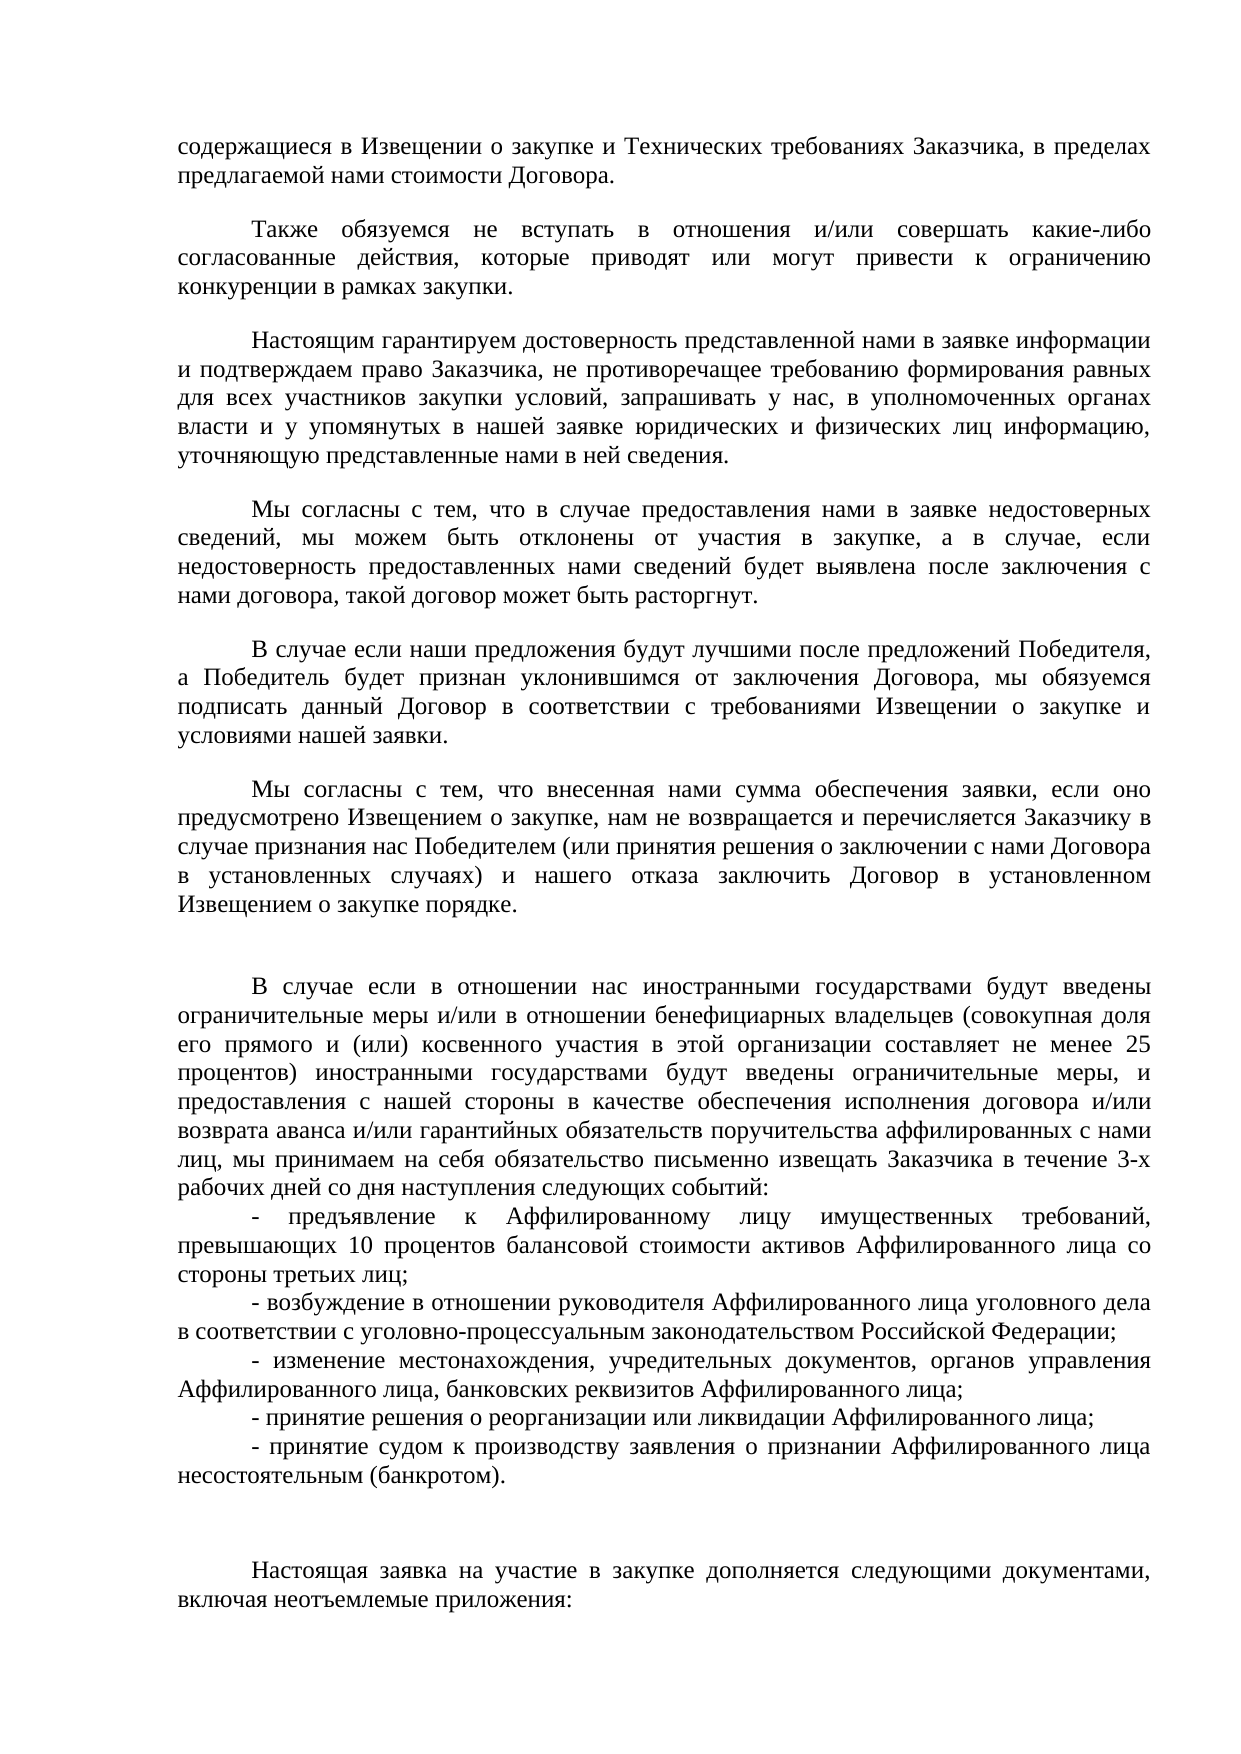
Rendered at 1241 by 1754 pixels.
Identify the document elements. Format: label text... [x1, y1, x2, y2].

text - принятие судом к производству заявления о признании Аффилированного лица несостоятельным (банкротом). [177, 1431, 1152, 1489]
text Настоящая заявка на участие в закупке дополняется следующими документами, включая неотъемлемые приложения: [177, 1555, 1152, 1612]
text Мы согласны с тем, что внесенная нами сумма обеспечения заявки, если оно предусмотрено Извещением о закупке, нам не возвращается и перечисляется Заказчику в случае признания нас Победителем (или принятия решения о заключении с нами Договора в установленных случаях) и нашего отказа заключить Договор в установленном Извещением о закупке порядке. [177, 774, 1152, 917]
text - принятие решения о реорганизации или ликвидации Аффилированного лица; [177, 1402, 1152, 1431]
text - возбуждение в отношении руководителя Аффилированного лица уголовного дела в соответствии с уголовно-процессуальным законодательством Российской Федерации; [177, 1287, 1152, 1345]
text Настоящим гарантируем достоверность представленной нами в заявке информации и подтверждаем право Заказчика, не противоречащее требованию формирования равных для всех участников закупки условий, запрашивать у нас, в уполномоченных органах власти и у упомянутых в нашей заявке юридических и физических лиц информацию, уточняющую представленные нами в ней сведения. [177, 325, 1152, 469]
text - предъявление к Аффилированному лицу имущественных требований, превышающих 10 процентов балансовой стоимости активов Аффилированного лица со стороны третьих лиц; [177, 1201, 1152, 1287]
text В случае если наши предложения будут лучшими после предложений Победителя, а Победитель будет признан уклонившимся от заключения Договора, мы обязуемся подписать данный Договор в соответствии с требованиями Извещении о закупке и условиями нашей заявки. [177, 634, 1152, 749]
text Также обязуемся не вступать в отношения и/или совершать какие-либо согласованные действия, которые приводят или могут привести к ограничению конкуренции в рамках закупки. [177, 214, 1152, 300]
text - изменение местонахождения, учредительных документов, органов управления Аффилированного лица, банковских реквизитов Аффилированного лица; [177, 1345, 1152, 1402]
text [177, 131, 1152, 189]
text Мы согласны с тем, что в случае предоставления нами в заявке недостоверных сведений, мы можем быть отклонены от участия в закупке, а в случае, если недостоверность предоставленных нами сведений будет выявлена после заключения с нами договора, такой договор может быть расторгнут. [177, 494, 1152, 609]
text В случае если в отношении нас иностранными государствами будут введены ограничительные меры и/или в отношении бенефициарных владельцев (совокупная доля его прямого и (или) косвенного участия в этой организации составляет не менее 25 процентов) иностранными государствами будут введены ограничительные меры, и предоставления с нашей стороны в качестве обеспечения исполнения договора и/или возврата аванса и/или гарантийных обязательств поручительства аффилированных с нами лиц, мы принимаем на себя обязательство письменно извещать Заказчика в течение 3-х рабочих дней со дня наступления следующих событий: [177, 971, 1152, 1201]
